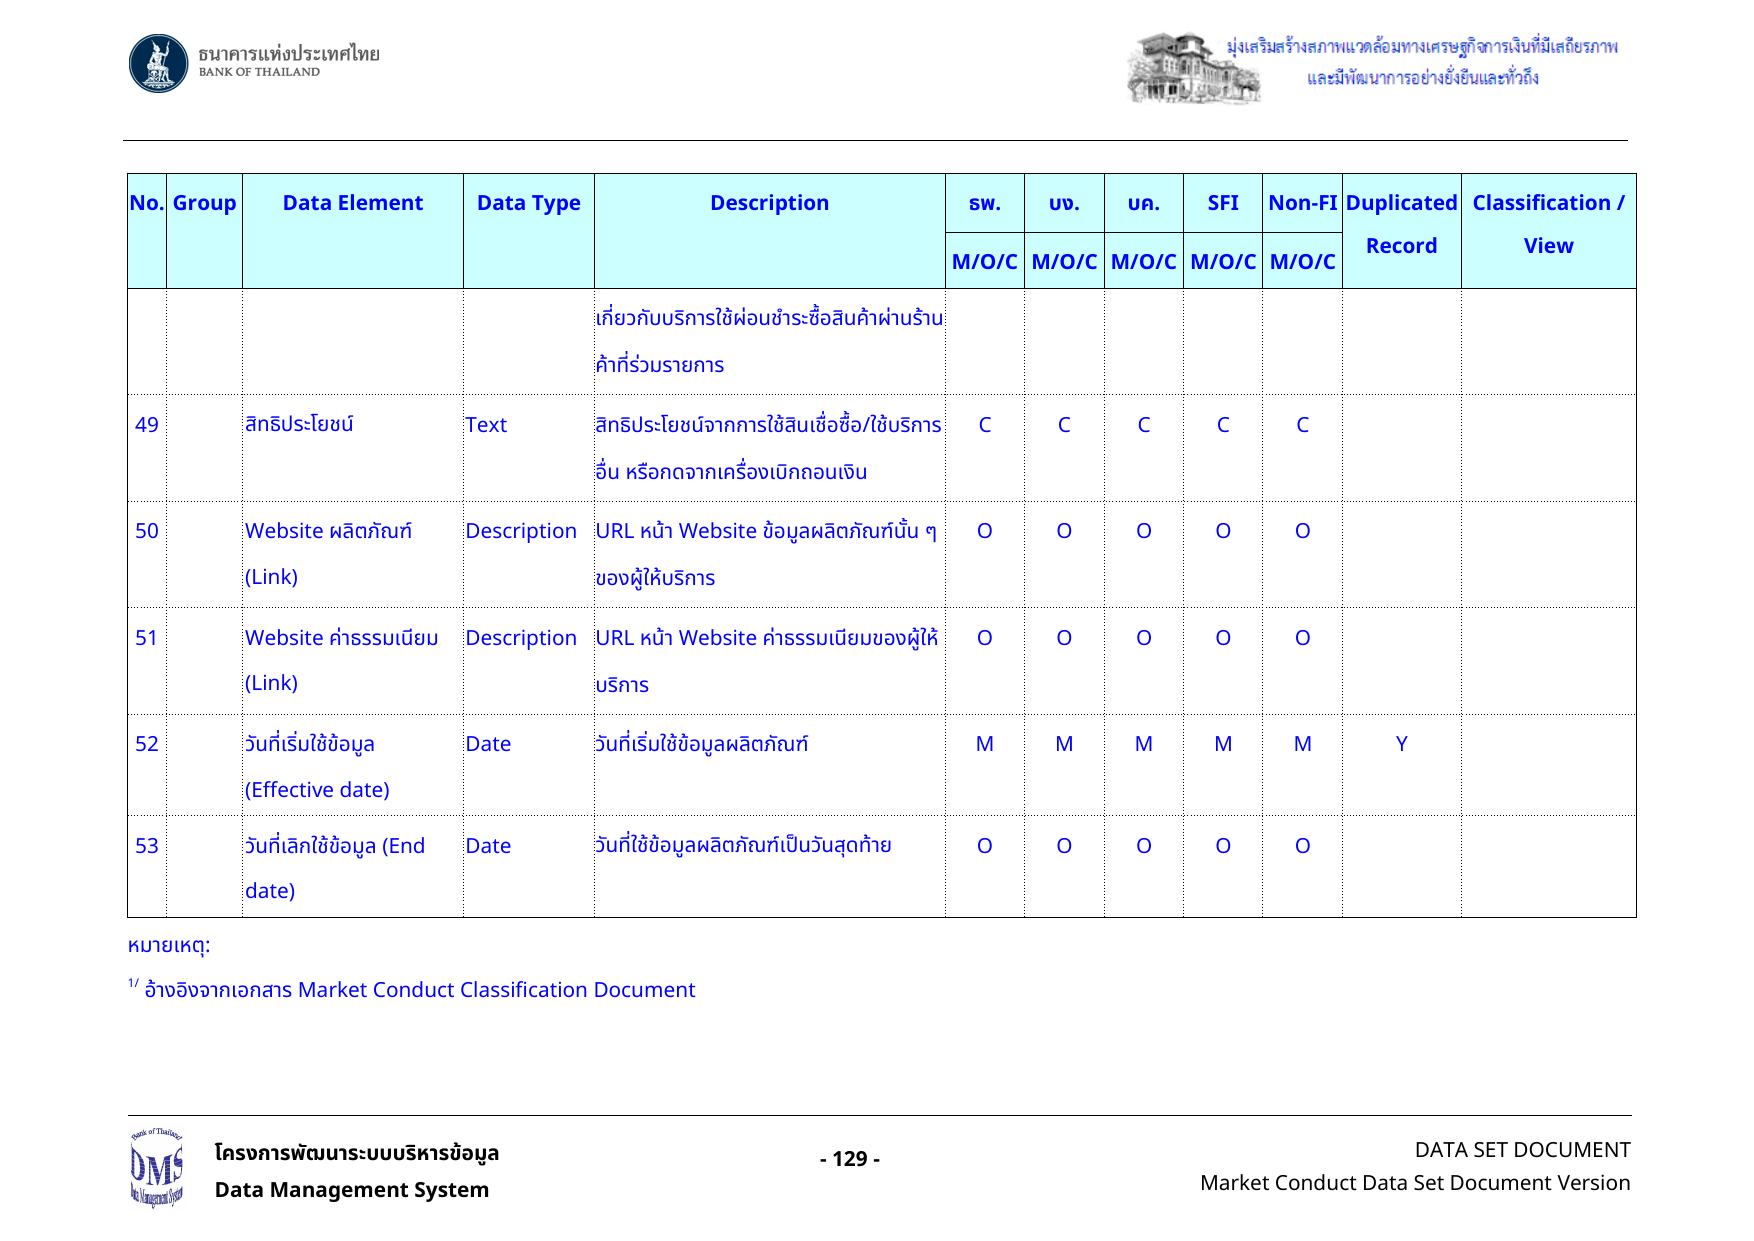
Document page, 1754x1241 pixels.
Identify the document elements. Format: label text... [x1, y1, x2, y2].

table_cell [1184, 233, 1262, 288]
text หมายเหตุ: [127, 931, 1626, 962]
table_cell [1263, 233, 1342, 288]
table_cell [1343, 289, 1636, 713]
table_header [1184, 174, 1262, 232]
picture [127, 1123, 187, 1212]
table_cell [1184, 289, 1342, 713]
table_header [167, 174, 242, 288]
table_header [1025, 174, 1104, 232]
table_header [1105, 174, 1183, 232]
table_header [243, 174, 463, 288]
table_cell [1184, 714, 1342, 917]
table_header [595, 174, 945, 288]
picture [118, 24, 391, 103]
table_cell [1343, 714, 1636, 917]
picture [1126, 28, 1622, 108]
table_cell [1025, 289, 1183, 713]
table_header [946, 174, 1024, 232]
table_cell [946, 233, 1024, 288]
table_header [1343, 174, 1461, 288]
text 1/ อ้างอิงจากเอกสาร Market Conduct Classification Document [127, 975, 1626, 1006]
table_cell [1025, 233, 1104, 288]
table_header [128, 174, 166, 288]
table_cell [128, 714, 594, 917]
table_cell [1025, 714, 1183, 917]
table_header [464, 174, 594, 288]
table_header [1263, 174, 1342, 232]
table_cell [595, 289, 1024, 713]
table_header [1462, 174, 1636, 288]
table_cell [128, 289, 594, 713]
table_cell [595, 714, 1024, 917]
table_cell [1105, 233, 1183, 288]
